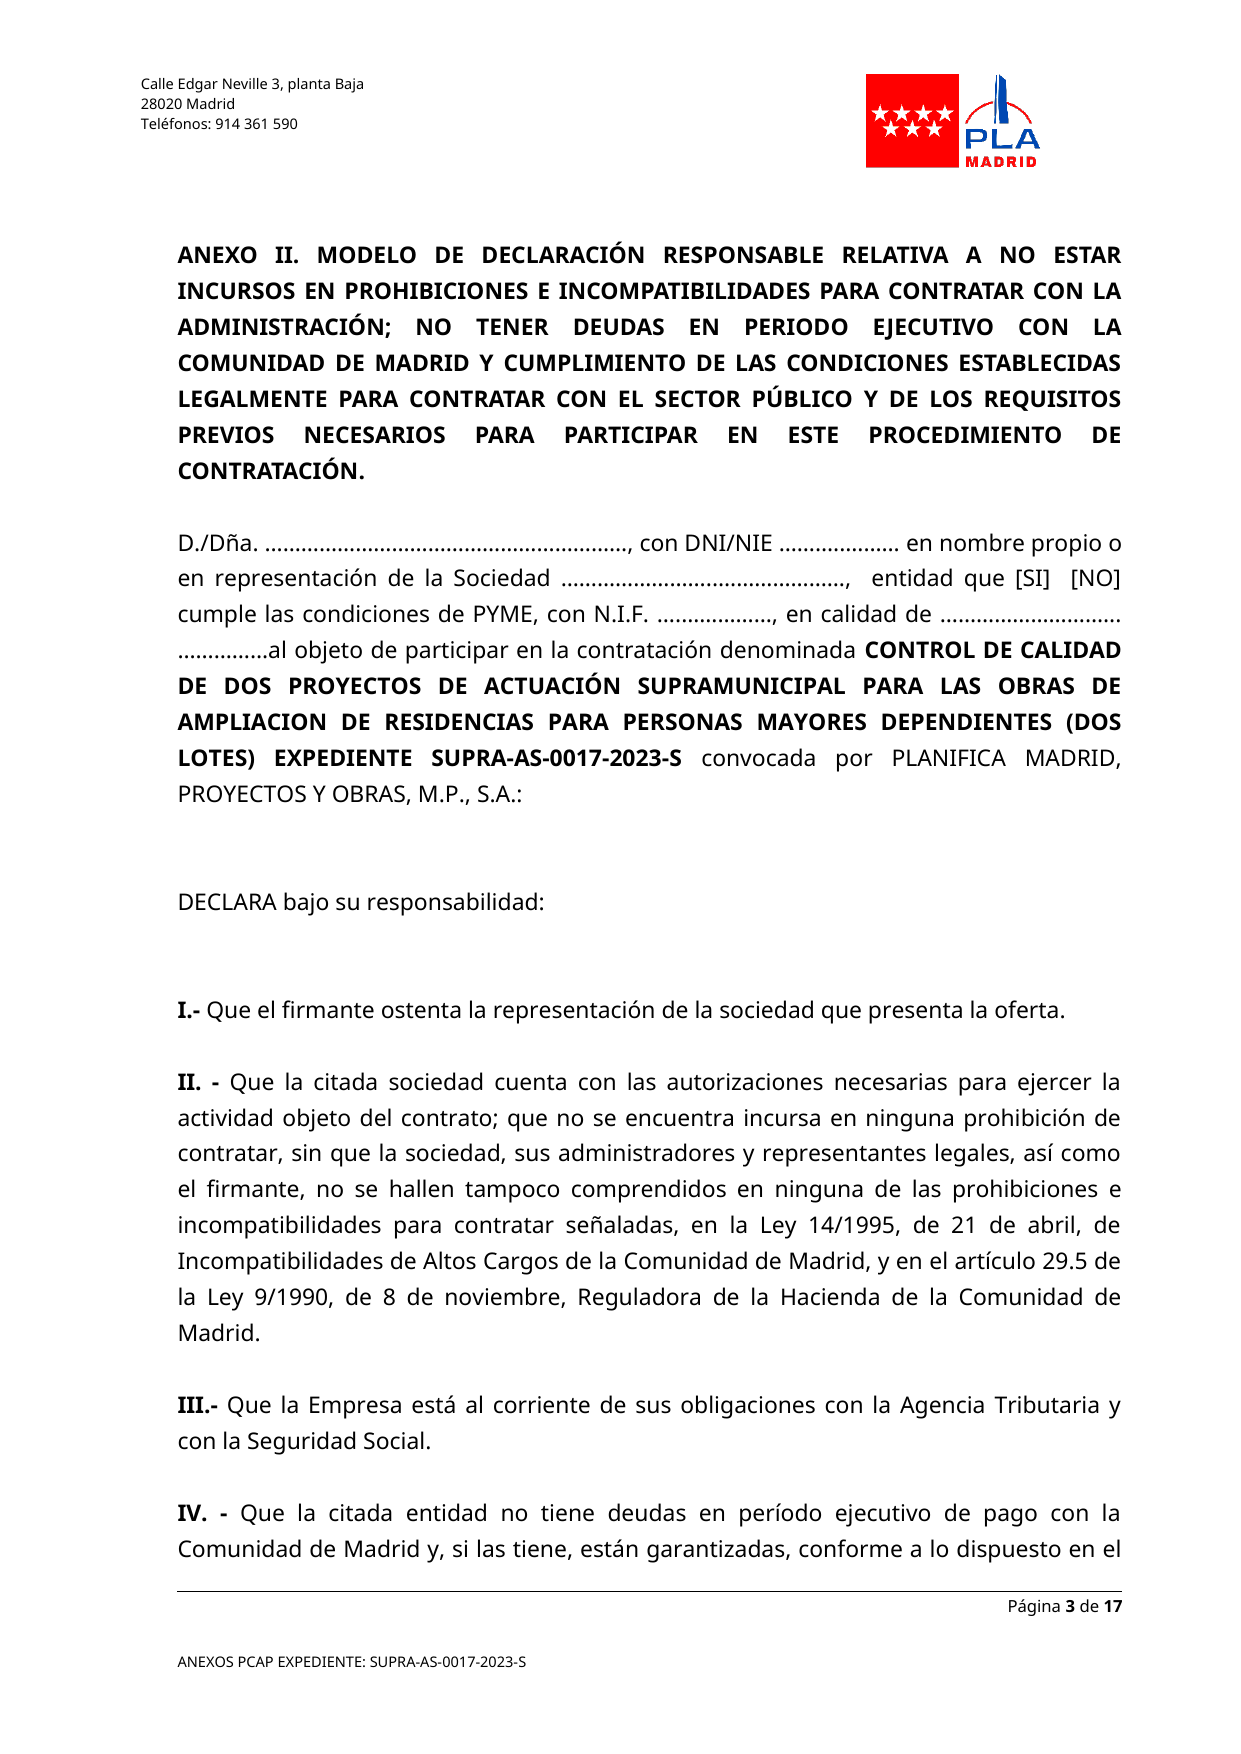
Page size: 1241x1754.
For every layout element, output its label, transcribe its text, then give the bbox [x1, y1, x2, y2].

text I.- Que el firmante ostenta la representación de la sociedad que presenta la oferta. [177, 994, 1122, 1025]
picture [865, 73, 1042, 168]
text DECLARA bajo su responsabilidad: [177, 886, 1122, 917]
title ANEXO II. MODELO DE DECLARACIÓN RESPONSABLE RELATIVA A NO ESTAR INCURSOS EN PROHIBICIONES E INCOMPATIBILIDADES PARA CONTRATAR CON LA ADMINISTRACIÓN; NO TENER DEUDAS EN PERIODO EJECUTIVO CON LA COMUNIDAD DE MADRID Y CUMPLIMIENTO DE LAS CONDICIONES ESTABLECIDAS LEGALMENTE PARA CONTRATAR CON EL SECTOR PÚBLICO Y DE LOS REQUISITOS PREVIOS NECESARIOS PARA PARTICIPAR EN ESTE PROCEDIMIENTO DE CONTRATACIÓN. [177, 239, 1122, 486]
text III.- Que la Empresa está al corriente de sus obligaciones con la Agencia Tributaria y con la Seguridad Social. [177, 1389, 1122, 1456]
text D./Dña. ……………………………………………………, con DNI/NIE ………..……… en nombre propio o en representación de la Sociedad ……………………..…………………, entidad que [SI] [NO] cumple las condiciones de PYME, con N.I.F. ….……………, en calidad de ………………………...……………al objeto de participar en la contratación denominada CONTROL DE CALIDAD DE DOS PROYECTOS DE ACTUACIÓN SUPRAMUNICIPAL PARA LAS OBRAS DE AMPLIACION DE RESIDENCIAS PARA PERSONAS MAYORES DEPENDIENTES (DOS LOTES) EXPEDIENTE SUPRA-AS-0017-2023-S convocada por PLANIFICA MADRID, PROYECTOS Y OBRAS, M.P., S.A.: [177, 526, 1122, 809]
text II. - Que la citada sociedad cuenta con las autorizaciones necesarias para ejercer la actividad objeto del contrato; que no se encuentra incursa en ninguna prohibición de contratar, sin que la sociedad, sus administradores y representantes legales, así como el firmante, no se hallen tampoco comprendidos en ninguna de las prohibiciones e incompatibilidades para contratar señaladas, en la Ley 14/1995, de 21 de abril, de Incompatibilidades de Altos Cargos de la Comunidad de Madrid, y en el artículo 29.5 de la Ley 9/1990, de 8 de noviembre, Reguladora de la Hacienda de la Comunidad de Madrid. [177, 1066, 1122, 1348]
